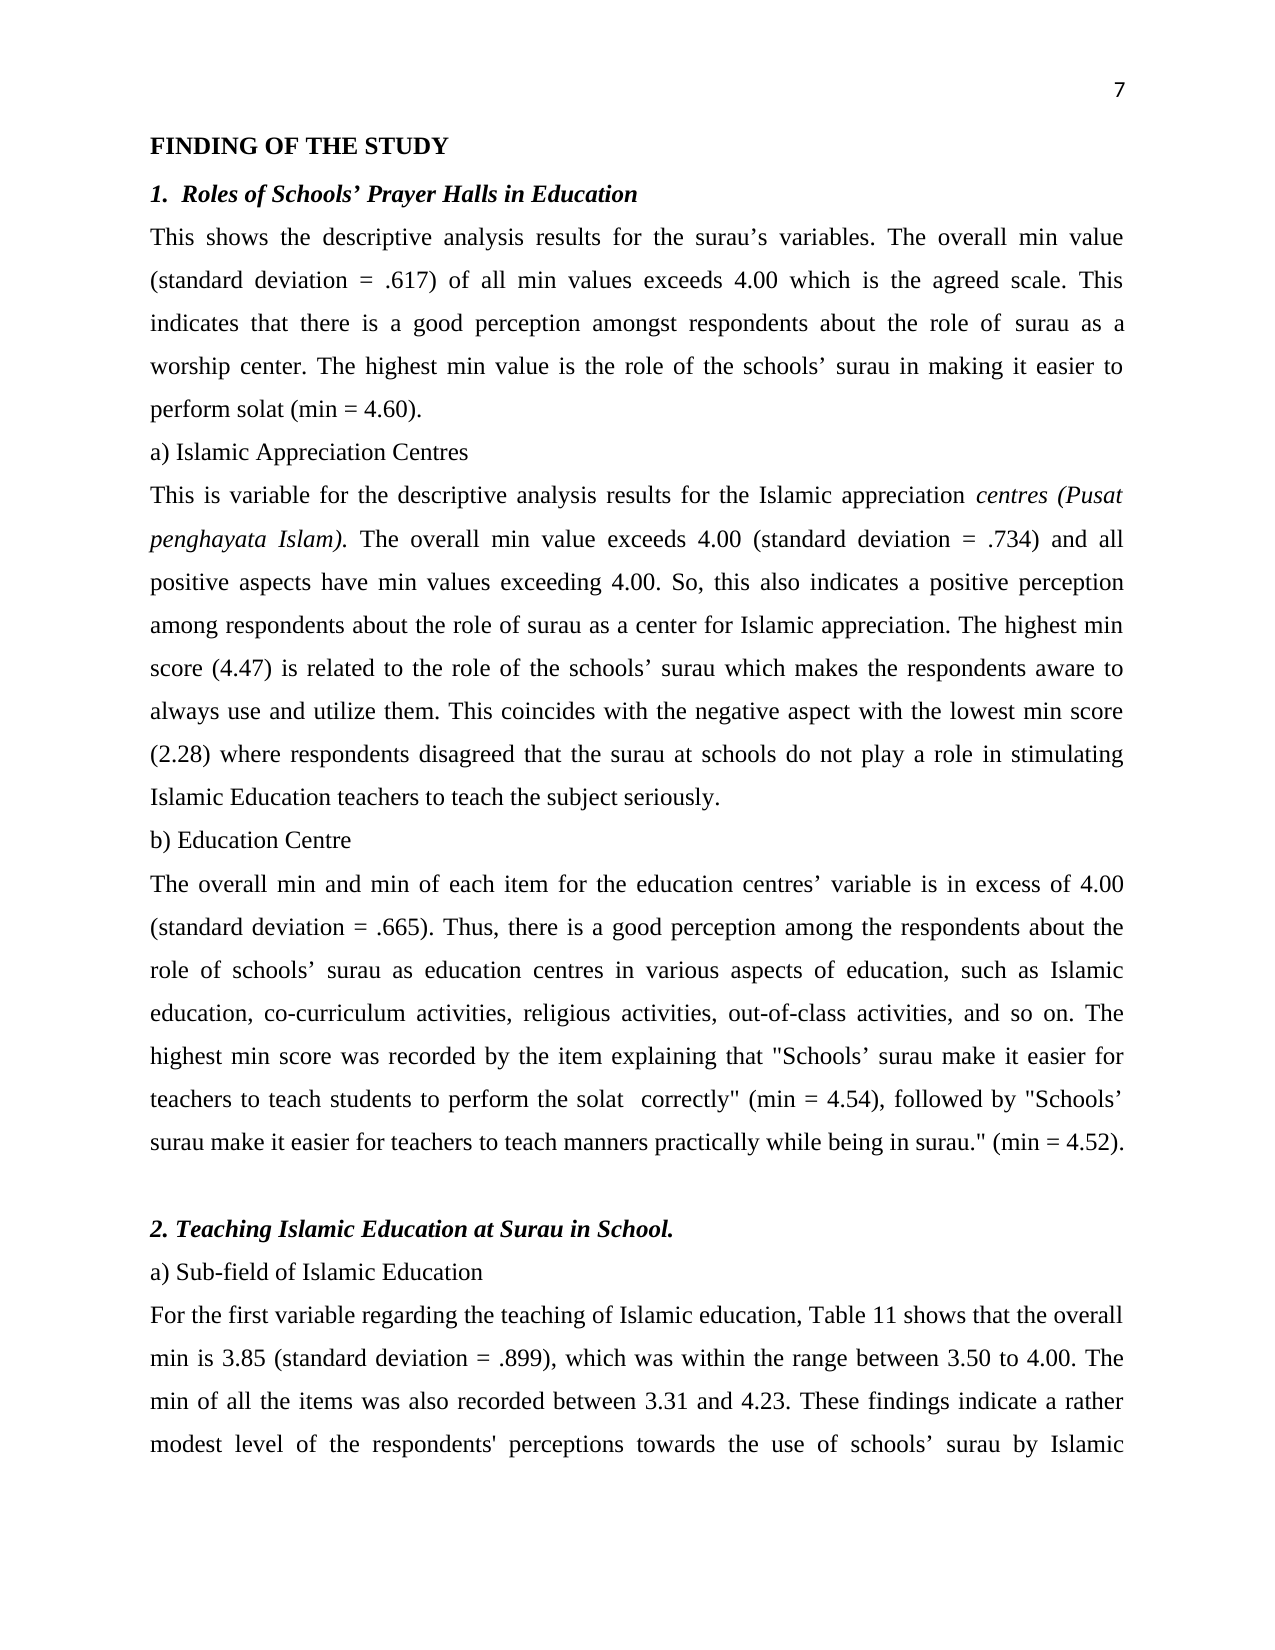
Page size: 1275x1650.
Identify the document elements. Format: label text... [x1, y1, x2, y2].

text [150, 1300, 1125, 1458]
text This is variable for the descriptive analysis results for the Islamic appreciation centres (Pusat penghayata Islam). The overall min value exceeds 4.00 (standard deviation = .734) and all positive aspects have min values exceeding 4.00. So, this also indicates a positive perception among respondents about the role of surau as a center for Islamic appreciation. The highest min score (4.47) is related to the role of the schools’ surau which makes the respondents aware to always use and utilize them. This coincides with the negative aspect with the lowest min score (2.28) where respondents disagreed that the surau at schools do not play a role in stimulating Islamic Education teachers to teach the subject seriously. [150, 481, 1125, 811]
text The overall min and min of each item for the education centres’ variable is in excess of 4.00 (standard deviation = .665). Thus, there is a good perception among the respondents about the role of schools’ surau as education centres in various aspects of education, such as Islamic education, co-curriculum activities, religious activities, out-of-class activities, and so on. The highest min score was recorded by the item explaining that "Schools’ surau make it easier for teachers to teach students to perform the solat correctly" (min = 4.54), followed by "Schools’ surau make it easier for teachers to teach manners practically while being in surau." (min = 4.52). [150, 869, 1125, 1156]
text b) Education Centre [150, 826, 1125, 854]
text a) Sub-field of Islamic Education [150, 1257, 1125, 1286]
text This shows the descriptive analysis results for the surau’s variables. The overall min value (standard deviation = .617) of all min values exceeds 4.00 which is the agreed scale. This indicates that there is a good perception amongst respondents about the role of surau as a worship center. The highest min value is the role of the schools’ surau in making it easier to perform solat (min = 4.60). [150, 222, 1125, 423]
list Teaching Islamic Education at Surau in School. [150, 1214, 1125, 1242]
text a) Islamic Appreciation Centres [150, 437, 1125, 466]
list Roles of Schools’ Prayer Halls in Education [150, 179, 1125, 207]
text FINDING OF THE STUDY [150, 131, 1125, 160]
